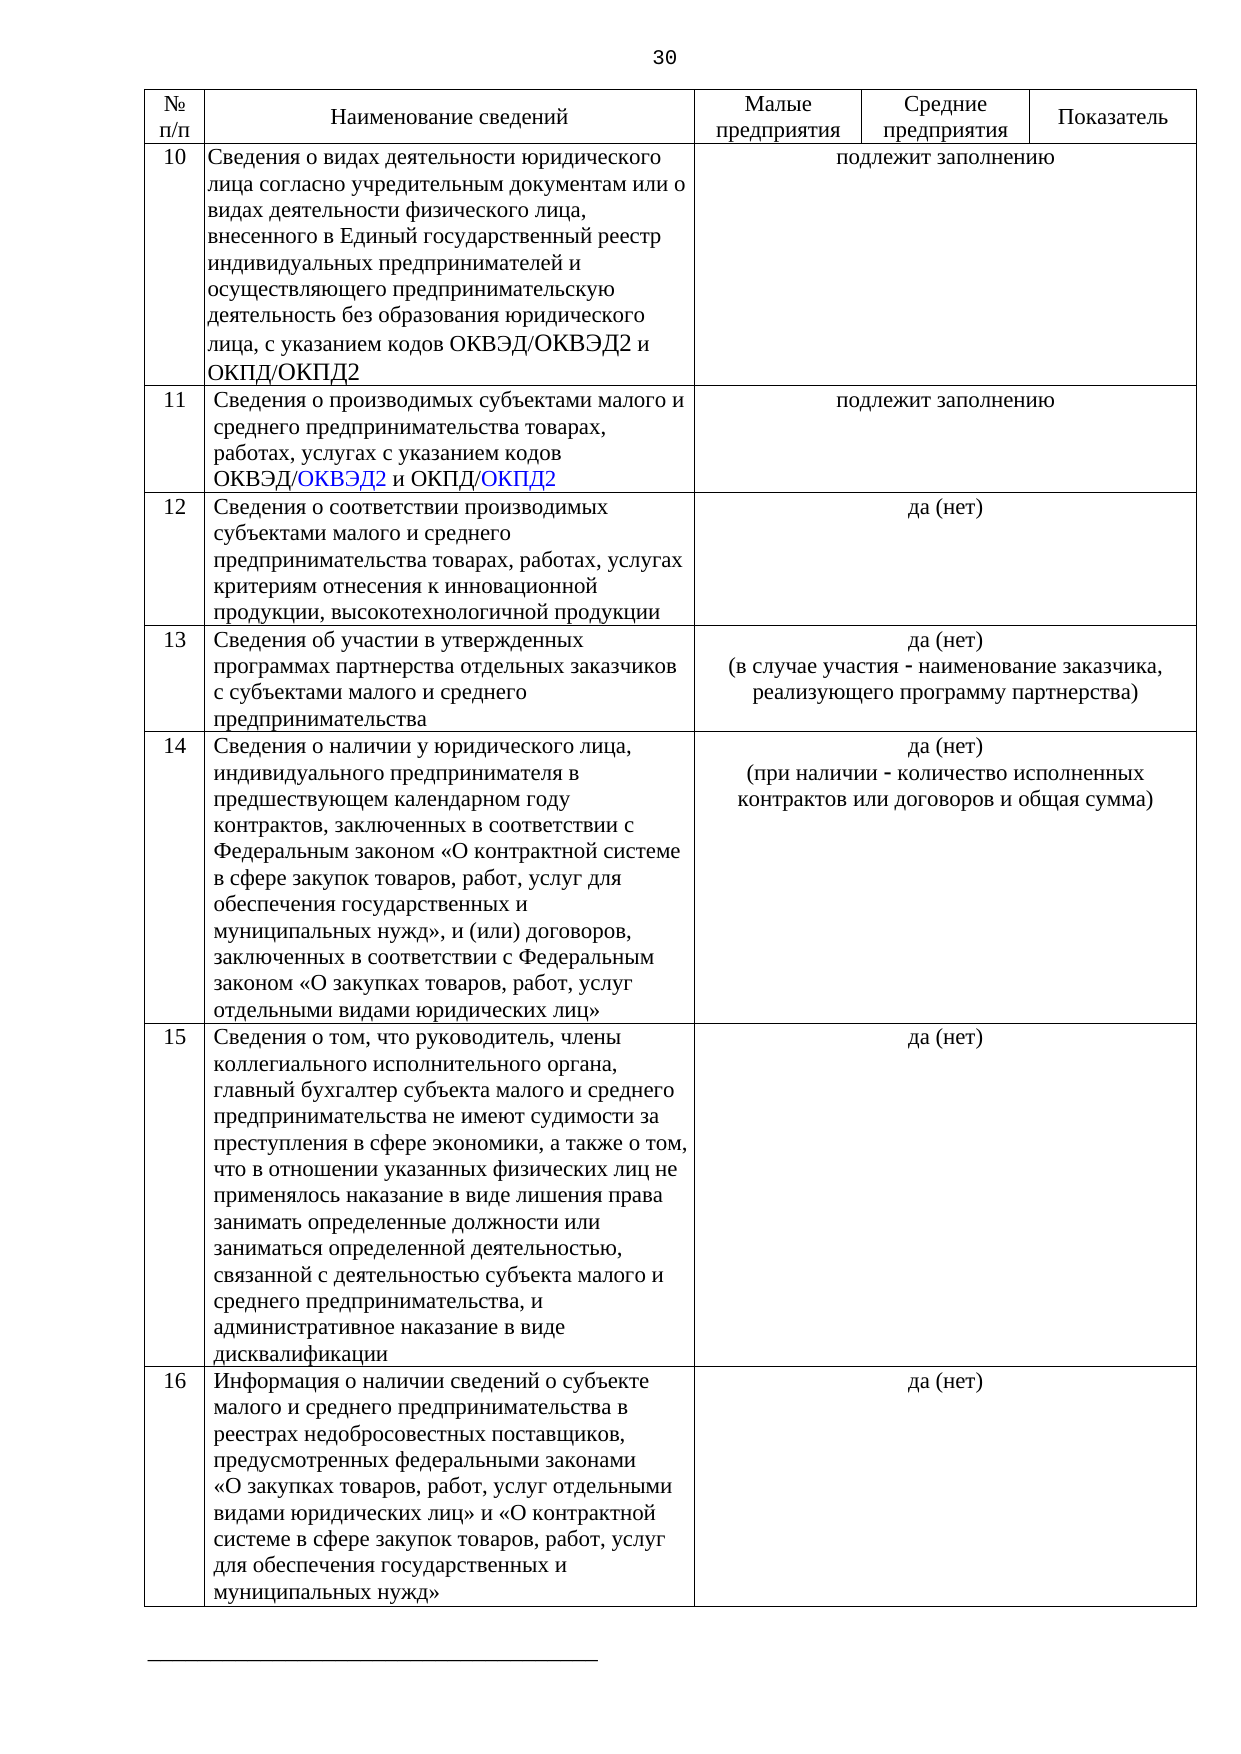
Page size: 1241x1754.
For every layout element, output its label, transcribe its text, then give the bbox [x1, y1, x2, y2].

table_cell да (нет) (при наличии количество исполненных контрактов или договоров и общая сумма) [695, 732, 1196, 1022]
table_cell 11 [145, 386, 204, 492]
table_cell 12 [145, 493, 204, 625]
text ____________________________________ [148, 1635, 1181, 1664]
table_cell 14 [145, 732, 204, 1022]
table_cell да (нет) (в случае участия наименование заказчика, реализующего программу партнерства) [695, 626, 1196, 731]
table_cell подлежит заполнению [695, 386, 1196, 492]
table_header Показатель [1030, 90, 1196, 142]
table_cell Сведения об участии в утвержденных программах партнерства отдельных заказчиков с субъектами малого и среднего предпринимательства [205, 626, 694, 731]
table_header Малые предприятия [695, 90, 861, 142]
table_cell Сведения о соответствии производимых субъектами малого и среднего предпринимательства товарах, работах, услугах критериям отнесения к инновационной продукции, высокотехнологичной продукции [205, 493, 694, 625]
table_cell Сведения о производимых субъектами малого и среднего предпринимательства товарах, работах, услугах с указанием кодов ОКВЭД/ОКВЭД2 и ОКПД/ОКПД2 [205, 386, 694, 492]
table_cell 13 [145, 626, 204, 731]
table_cell 10 [145, 144, 204, 385]
table_cell 16 [145, 1367, 204, 1606]
table_cell 15 [145, 1024, 204, 1366]
table_header Наименование сведений [205, 90, 694, 142]
table_cell да (нет) [695, 493, 1196, 625]
table_header № п/п [145, 90, 204, 142]
table_cell Сведения о наличии у юридического лица, индивидуального предпринимателя в предшествующем календарном году контрактов, заключенных в соответствии с Федеральным законом «О контрактной системе в сфере закупок товаров, работ, услуг для обеспечения государственных и муниципальных нужд», и (или) договоров, заключенных в соответствии с Федеральным законом «О закупках товаров, работ, услуг отдельными видами юридических лиц» [205, 732, 694, 1022]
table_cell Информация о наличии сведений о субъекте малого и среднего предпринимательства в реестрах недобросовестных поставщиков, предусмотренных федеральными законами «О закупках товаров, работ, услуг отдельными видами юридических лиц» и «О контрактной системе в сфере закупок товаров, работ, услуг для обеспечения государственных и муниципальных нужд» [205, 1367, 694, 1606]
table_cell подлежит заполнению [695, 144, 1196, 385]
table_cell Сведения о том, что руководитель, члены коллегиального исполнительного органа, главный бухгалтер субъекта малого и среднего предпринимательства не имеют судимости за преступления в сфере экономики, а также о том, что в отношении указанных физических лиц не применялось наказание в виде лишения права занимать определенные должности или заниматься определенной деятельностью, связанной с деятельностью субъекта малого и среднего предпринимательства, и административное наказание в виде дисквалификации [205, 1024, 694, 1366]
table_cell да (нет) [695, 1024, 1196, 1366]
table_cell Сведения о видах деятельности юридического лица согласно учредительным документам или о видах деятельности физического лица, внесенного в Единый государственный реестр индивидуальных предпринимателей и осуществляющего предпринимательскую деятельность без образования юридического лица, с указанием кодов ОКВЭД/ОКВЭД2 и ОКПД/ОКПД2 [205, 144, 694, 385]
table_header Средние предприятия [862, 90, 1029, 142]
table_cell да (нет) [695, 1367, 1196, 1606]
